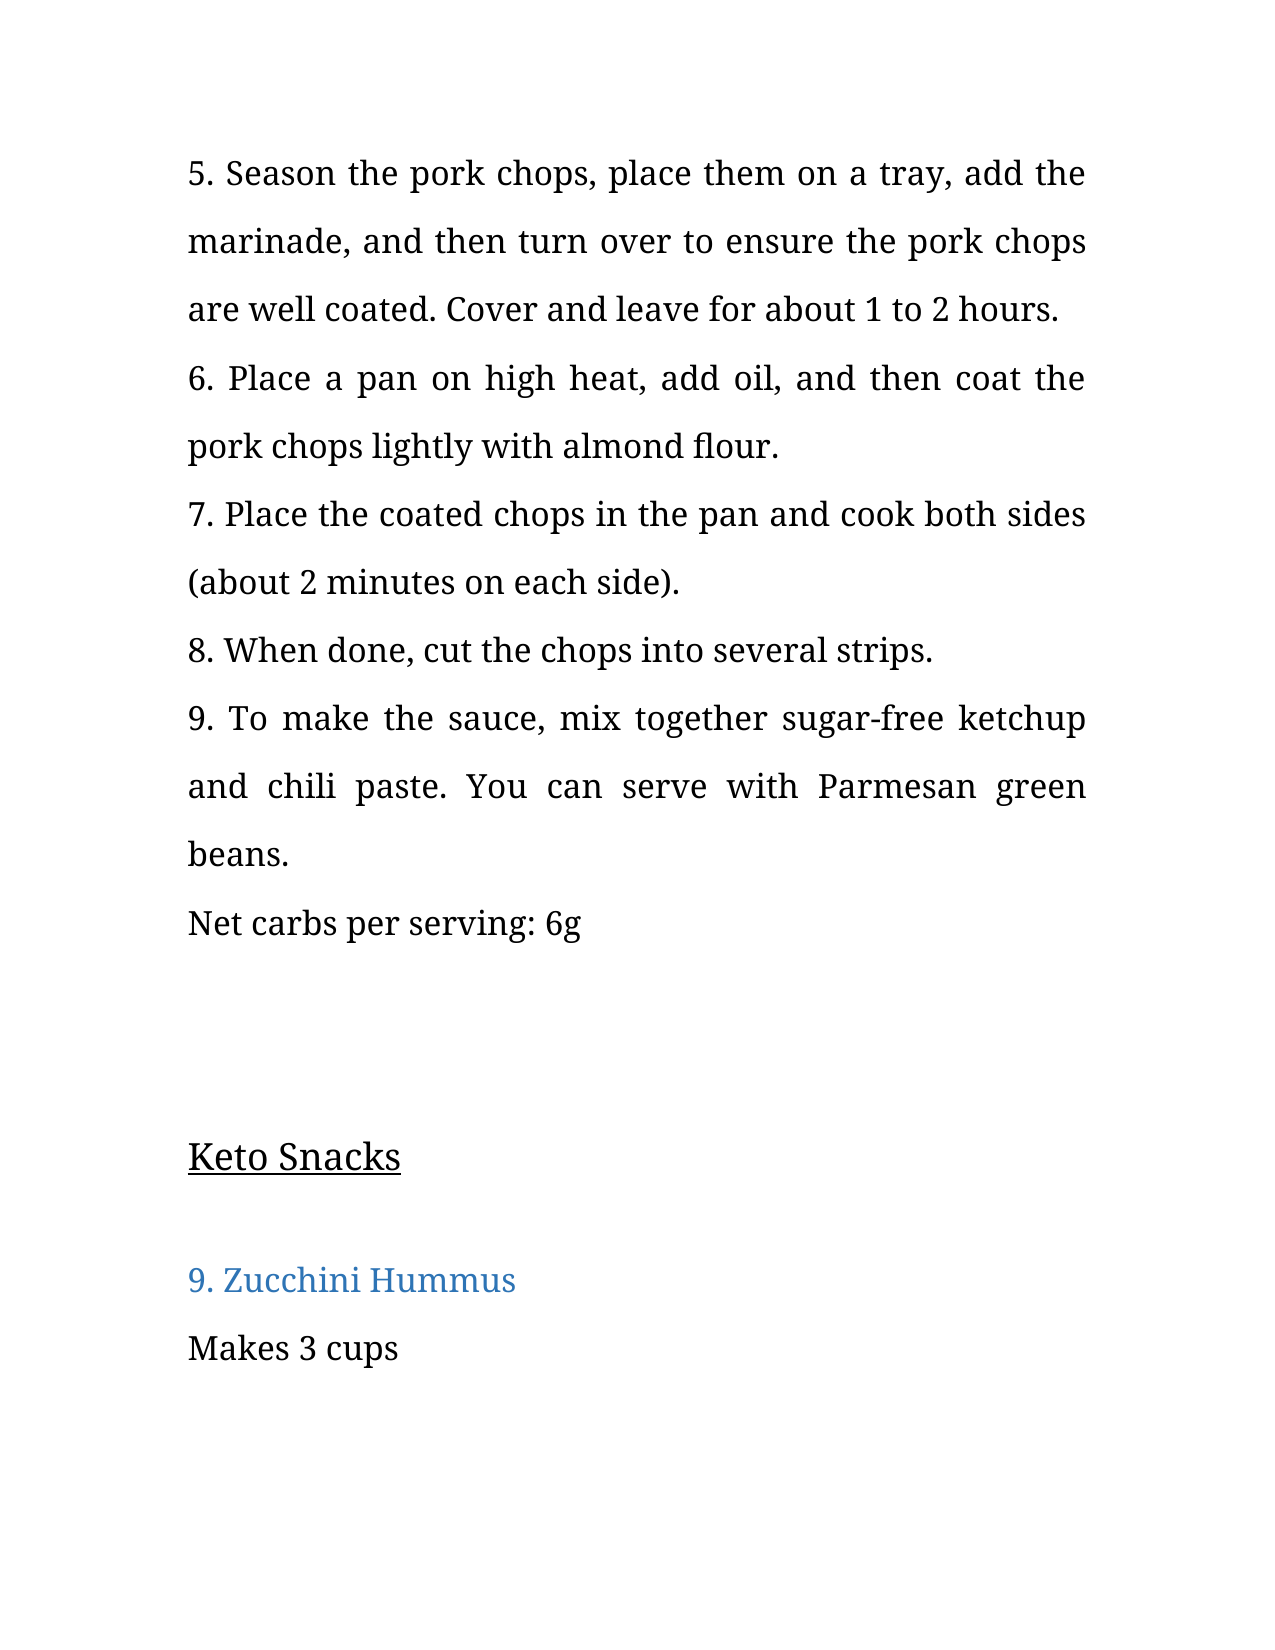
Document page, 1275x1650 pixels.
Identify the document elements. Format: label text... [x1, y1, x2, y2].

text 7. Place the coated chops in the pan and cook both sides (about 2 minutes on each side). [187, 491, 1087, 604]
text 8. When done, cut the chops into several strips. [187, 627, 1087, 672]
subtitle Keto Snacks [187, 1131, 1087, 1182]
text 6. Place a pan on high heat, add oil, and then coat the pork chops lightly with almond flour. [187, 354, 1087, 468]
subtitle 9. Zucchini Hummus [187, 1257, 1087, 1302]
text 9. To make the sauce, mix together sugar-free ketchup and chili paste. You can serve with Parmesan green beans. [187, 695, 1087, 877]
text 5. Season the pork chops, place them on a tray, add the marinade, and then turn over to ensure the pork chops are well coated. Cover and leave for about 1 to 2 hours. [187, 150, 1087, 332]
text Net carbs per serving: 6g [187, 899, 1087, 945]
text Makes 3 cups [187, 1325, 937, 1371]
